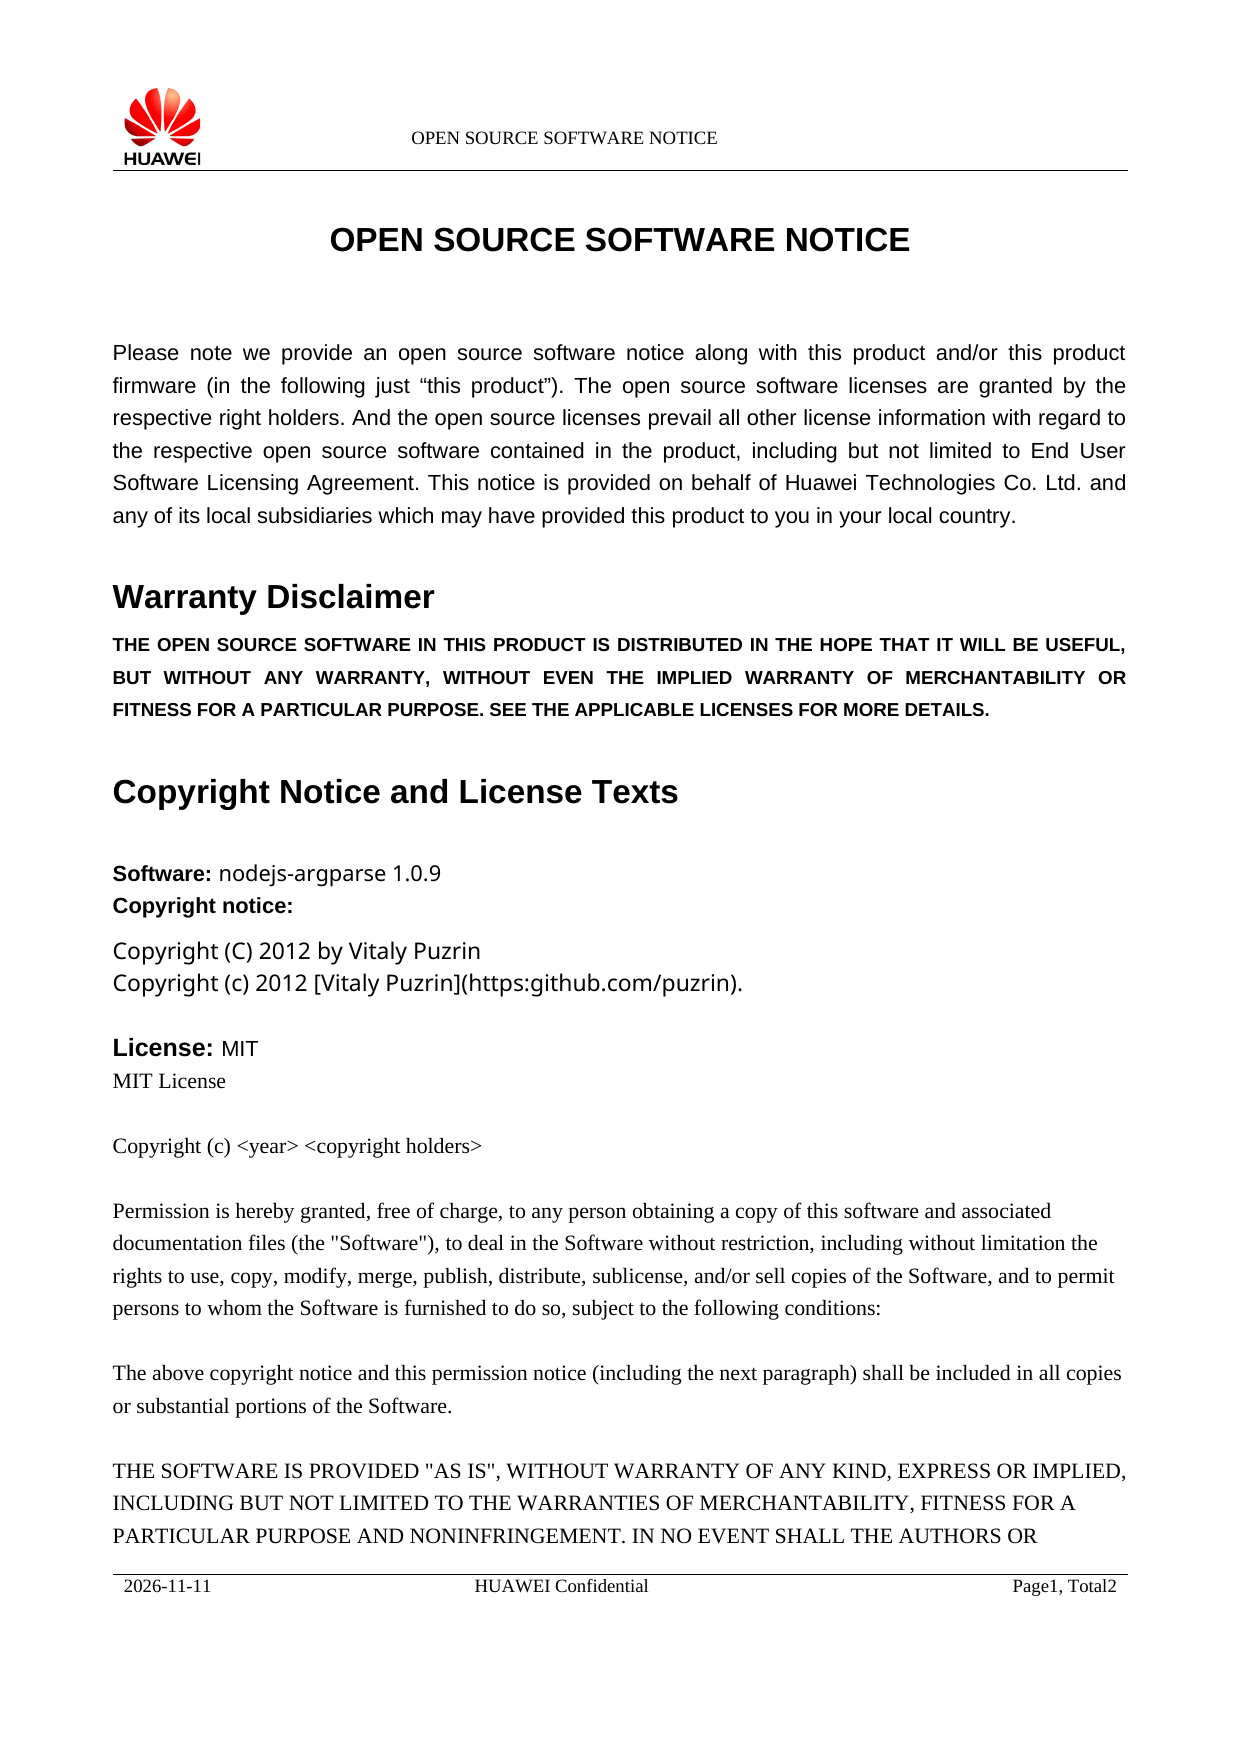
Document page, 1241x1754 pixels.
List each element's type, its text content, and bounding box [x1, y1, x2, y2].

picture [124, 88, 201, 165]
text Copyright notice: [112, 889, 1128, 921]
text Copyright (C) 2012 by Vitaly Puzrin Copyright (c) 2012 [Vitaly Puzrin](https:github.com/puzrin). [112, 934, 1128, 1031]
text The open source software in this product is distributed in the hope that it will be useful, but WITHOUT ANY WARRANTY, without even the implied warranty of MERCHANTABILITY or FITNESS FOR A PARTICULAR PURPOSE. See the applicable licenses for more details. [112, 629, 1128, 726]
text Copyright Notice and License Texts [112, 759, 1128, 824]
text Warranty Disclaimer [112, 564, 1128, 629]
text Please note we provide an open source software notice along with this product and/or this product firmware (in the following just “this product”). The open source software licenses are granted by the respective right holders. And the open source licenses prevail all other license information with regard to the respective open source software contained in the product, including but not limited to End User Software Licensing Agreement. This notice is provided on behalf of Huawei Technologies Co. Ltd. and any of its local subsidiaries which may have provided this product to you in your local country. [112, 336, 1128, 531]
text OPEN SOURCE SOFTWARE NOTICE [112, 206, 1128, 271]
title Software: nodejs-argparse 1.0.9 [112, 856, 1128, 889]
text License: MIT [112, 1031, 1128, 1064]
